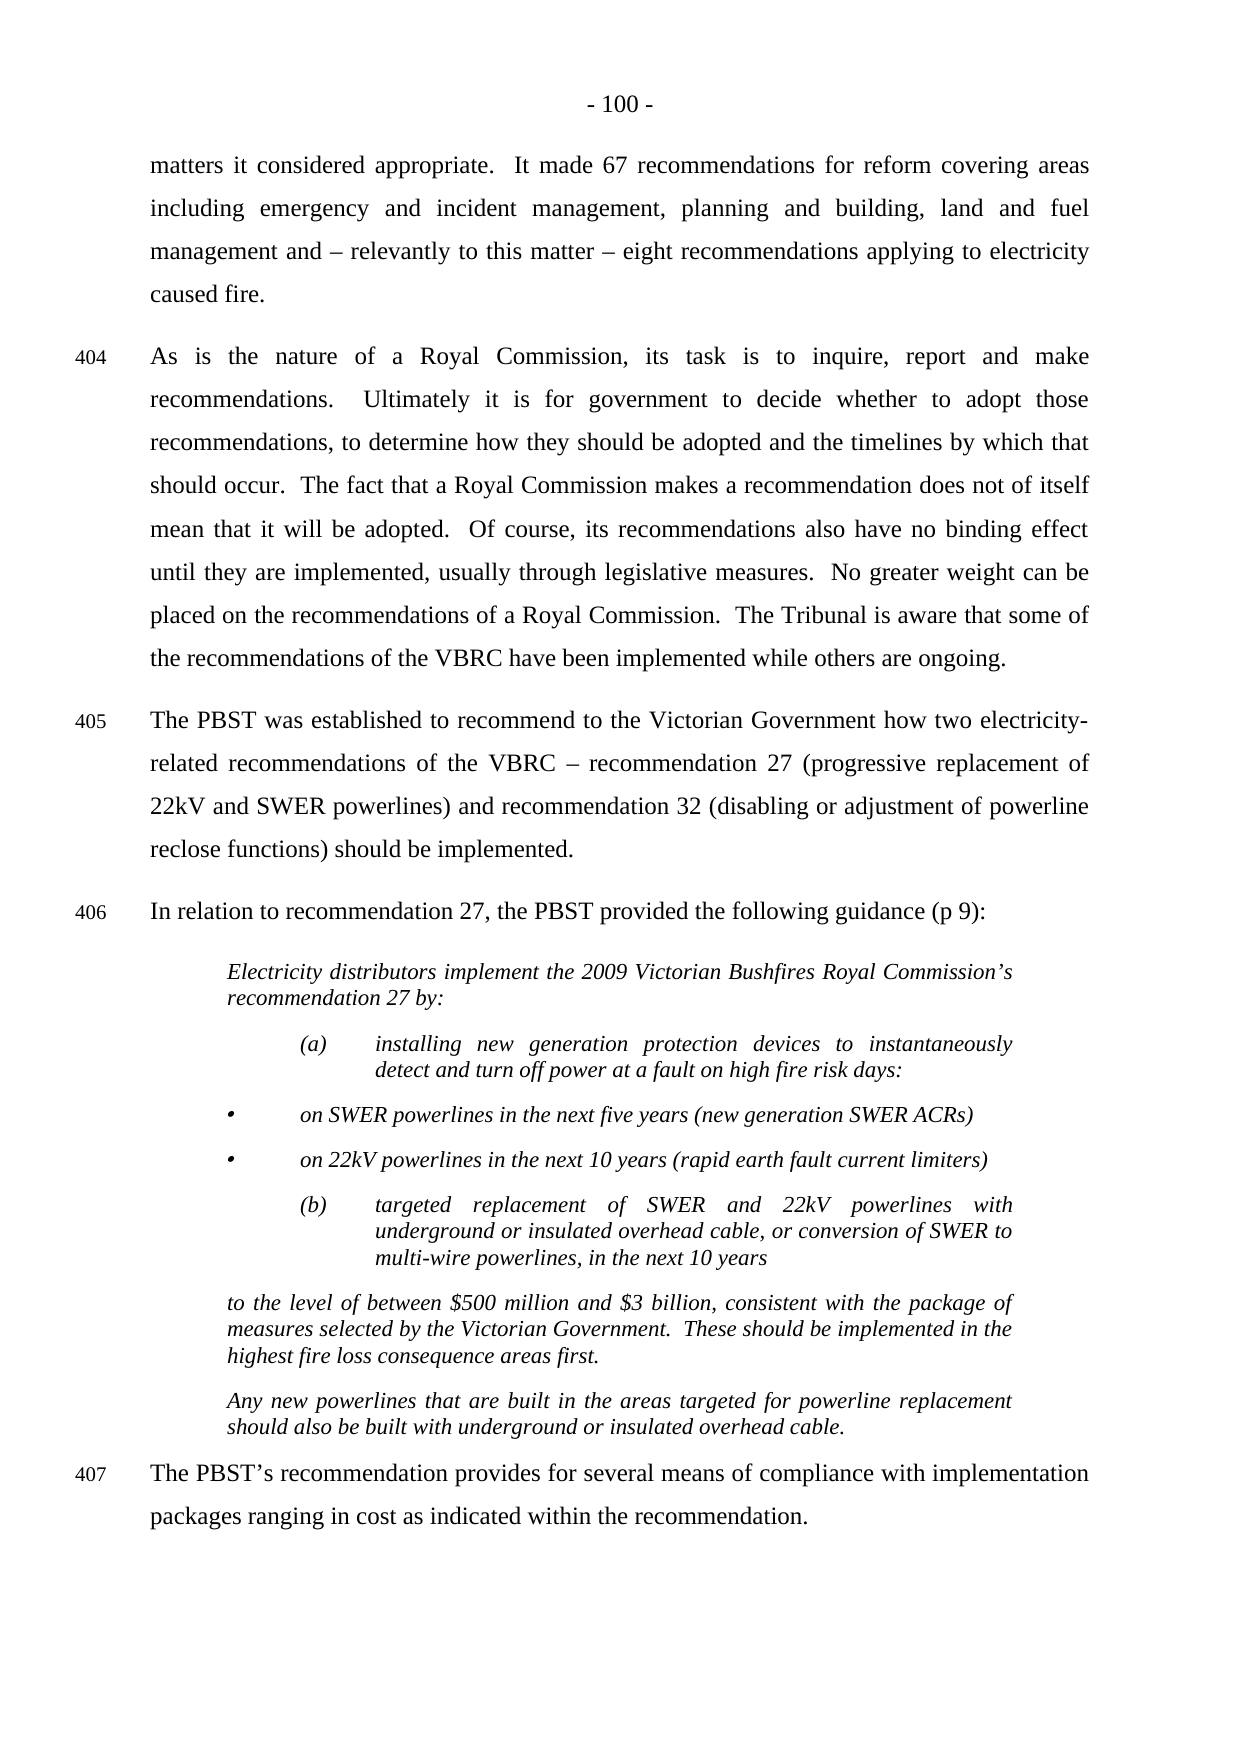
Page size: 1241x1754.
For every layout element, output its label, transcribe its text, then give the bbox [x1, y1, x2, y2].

text In relation to recommendation 27, the PBST provided the following guidance (p 9): [75, 896, 1090, 925]
text on SWER powerlines in the next five years (new generation SWER ACRs) [225, 1101, 1013, 1127]
text to the level of between $500 million and $3 billion, consistent with the package of measures selected by the Victorian Government. These should be implemented in the highest fire loss consequence areas first. [227, 1289, 1013, 1368]
text (a) installing new generation protection devices to instantaneously detect and turn off power at a fault on high fire risk days: [300, 1029, 1013, 1082]
text The PBST’s recommendation provides for several means of compliance with implementation packages ranging in cost as indicated within the recommendation. [75, 1458, 1090, 1530]
text The PBST was established to recommend to the Victorian Government how two electricity-related recommendations of the VBRC – recommendation 27 (progressive replacement of 22kV and SWER powerlines) and recommendation 32 (disabling or adjustment of powerline reclose functions) should be implemented. [75, 705, 1090, 863]
text Electricity distributors implement the 2009 Victorian Bushfires Royal Commission’s recommendation 27 by: [227, 958, 1013, 1011]
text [75, 150, 1090, 308]
text (b) targeted replacement of SWER and 22kV powerlines with underground or insulated overhead cable, or conversion of SWER to multi-wire powerlines, in the next 10 years [300, 1191, 1013, 1270]
text As is the nature of a Royal Commission, its task is to inquire, report and make recommendations. Ultimately it is for government to decide whether to adopt those recommendations, to determine how they should be adopted and the timelines by which that should occur. The fact that a Royal Commission makes a recommendation does not of itself mean that it will be adopted. Of course, its recommendations also have no binding effect until they are implemented, usually through legislative measures. No greater weight can be placed on the recommendations of a Royal Commission. The Tribunal is aware that some of the recommendations of the VBRC have been implemented while others are ongoing. [75, 341, 1090, 672]
text Any new powerlines that are built in the areas targeted for powerline replacement should also be built with underground or insulated overhead cable. [227, 1387, 1013, 1439]
text on 22kV powerlines in the next 10 years (rapid earth fault current limiters) [225, 1146, 1013, 1172]
